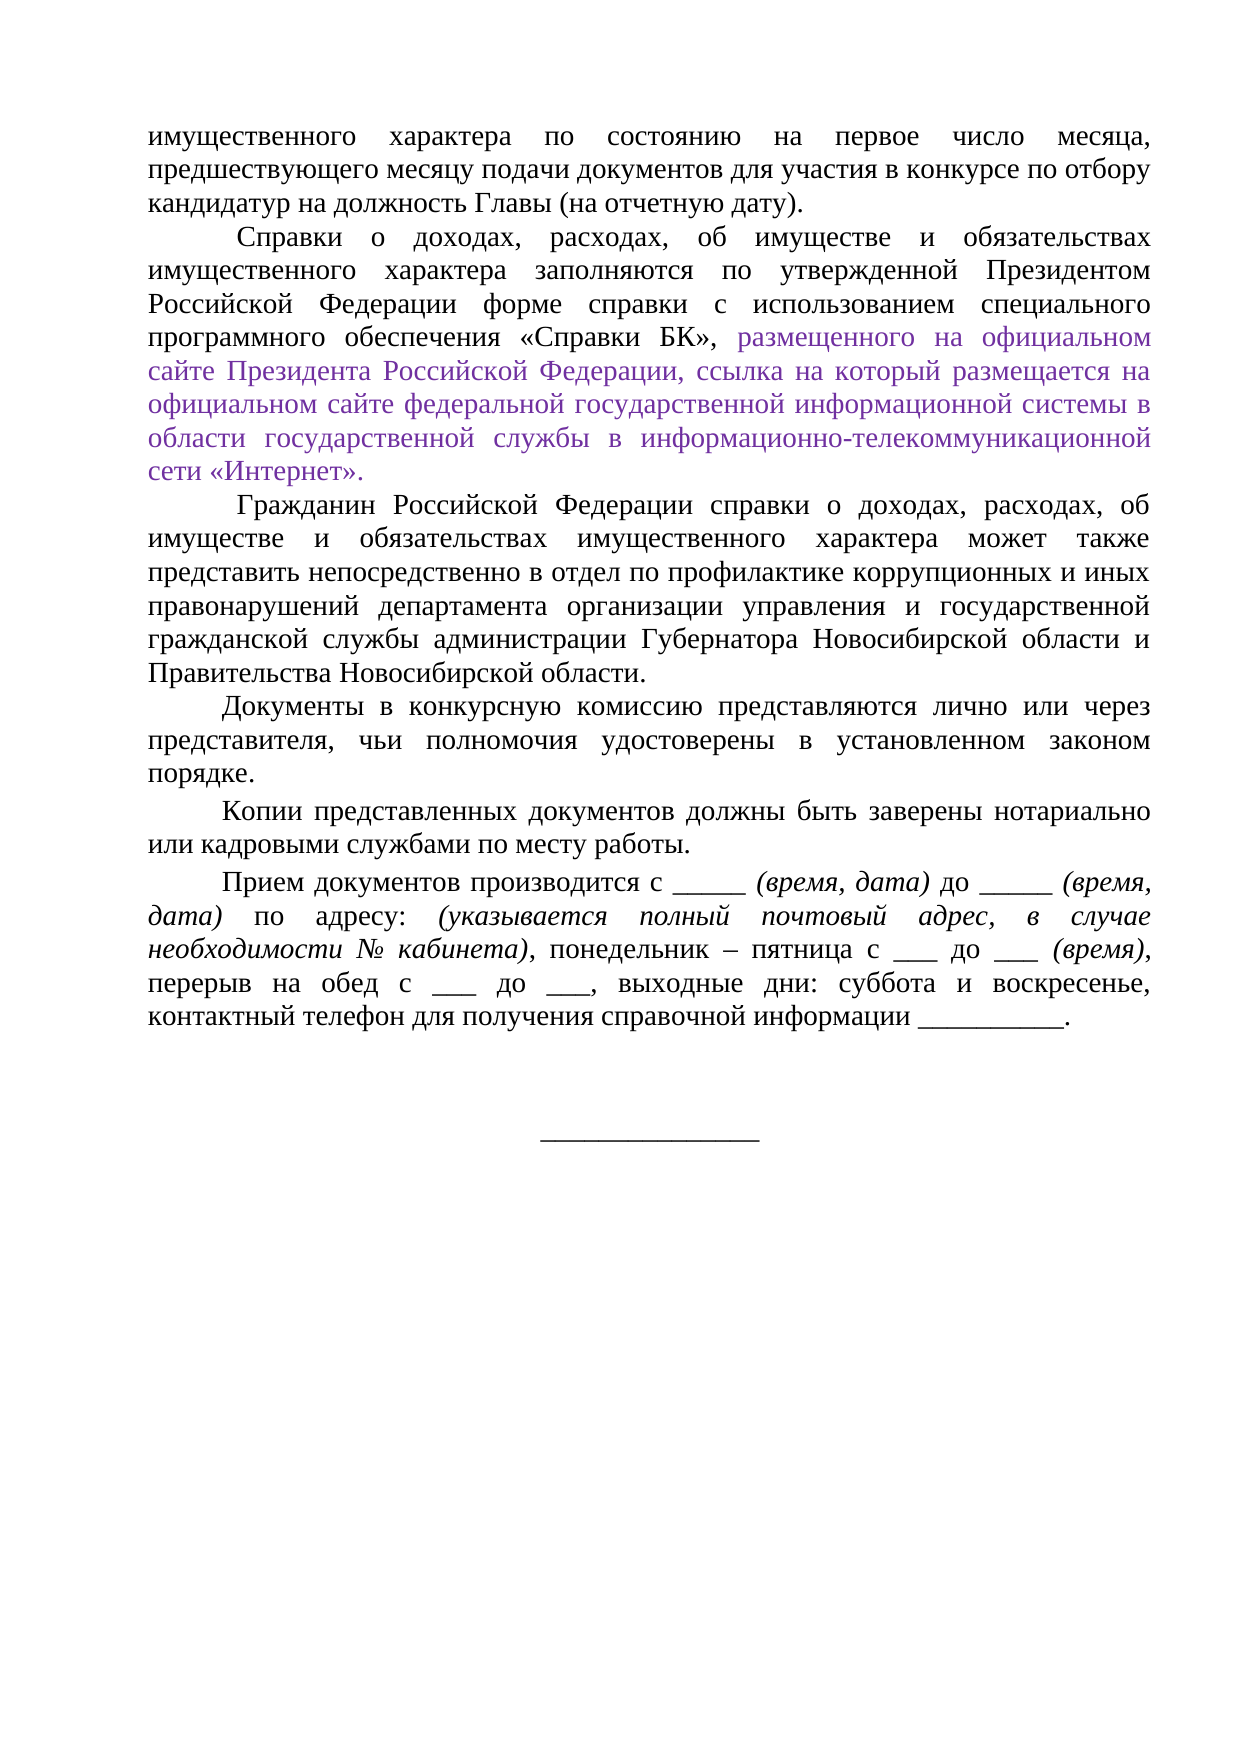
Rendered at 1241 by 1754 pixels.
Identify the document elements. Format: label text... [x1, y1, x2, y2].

text _______________ [148, 1112, 1152, 1145]
text Справки о доходах, расходах, об имуществе и обязательствах имущественного характера заполняются по утвержденной Президентом Российской Федерации форме справки с использованием специального программного обеспечения «Справки БК», размещенного на официальном сайте Президента Российской Федерации, ссылка на который размещается на официальном сайте федеральной государственной информационной системы в области государственной службы в информационно-телекоммуникационной сети «Интернет». [148, 219, 1152, 487]
text Документы в конкурсную комиссию представляются лично или через представителя, чьи полномочия удостоверены в установленном законом порядке. [148, 688, 1152, 789]
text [148, 118, 1152, 219]
text Копии представленных документов должны быть заверены нотариально или кадровыми службами по месту работы. [148, 793, 1152, 860]
text Гражданин Российской Федерации справки о доходах, расходах, об имуществе и обязательствах имущественного характера может также представить непосредственно в отдел по профилактике коррупционных и иных правонарушений департамента организации управления и государственной гражданской службы администрации Губернатора Новосибирской области и Правительства Новосибирской области. [148, 487, 1151, 688]
text Прием документов производится с _____ (время, дата) до _____ (время, дата) по адресу: (указывается полный почтовый адрес, в случае необходимости № кабинета), понедельник – пятница с ___ до ___ (время), перерыв на обед с ___ до ___, выходные дни: суббота и воскресенье, контактный телефон для получения справочной информации __________. [148, 864, 1152, 1032]
